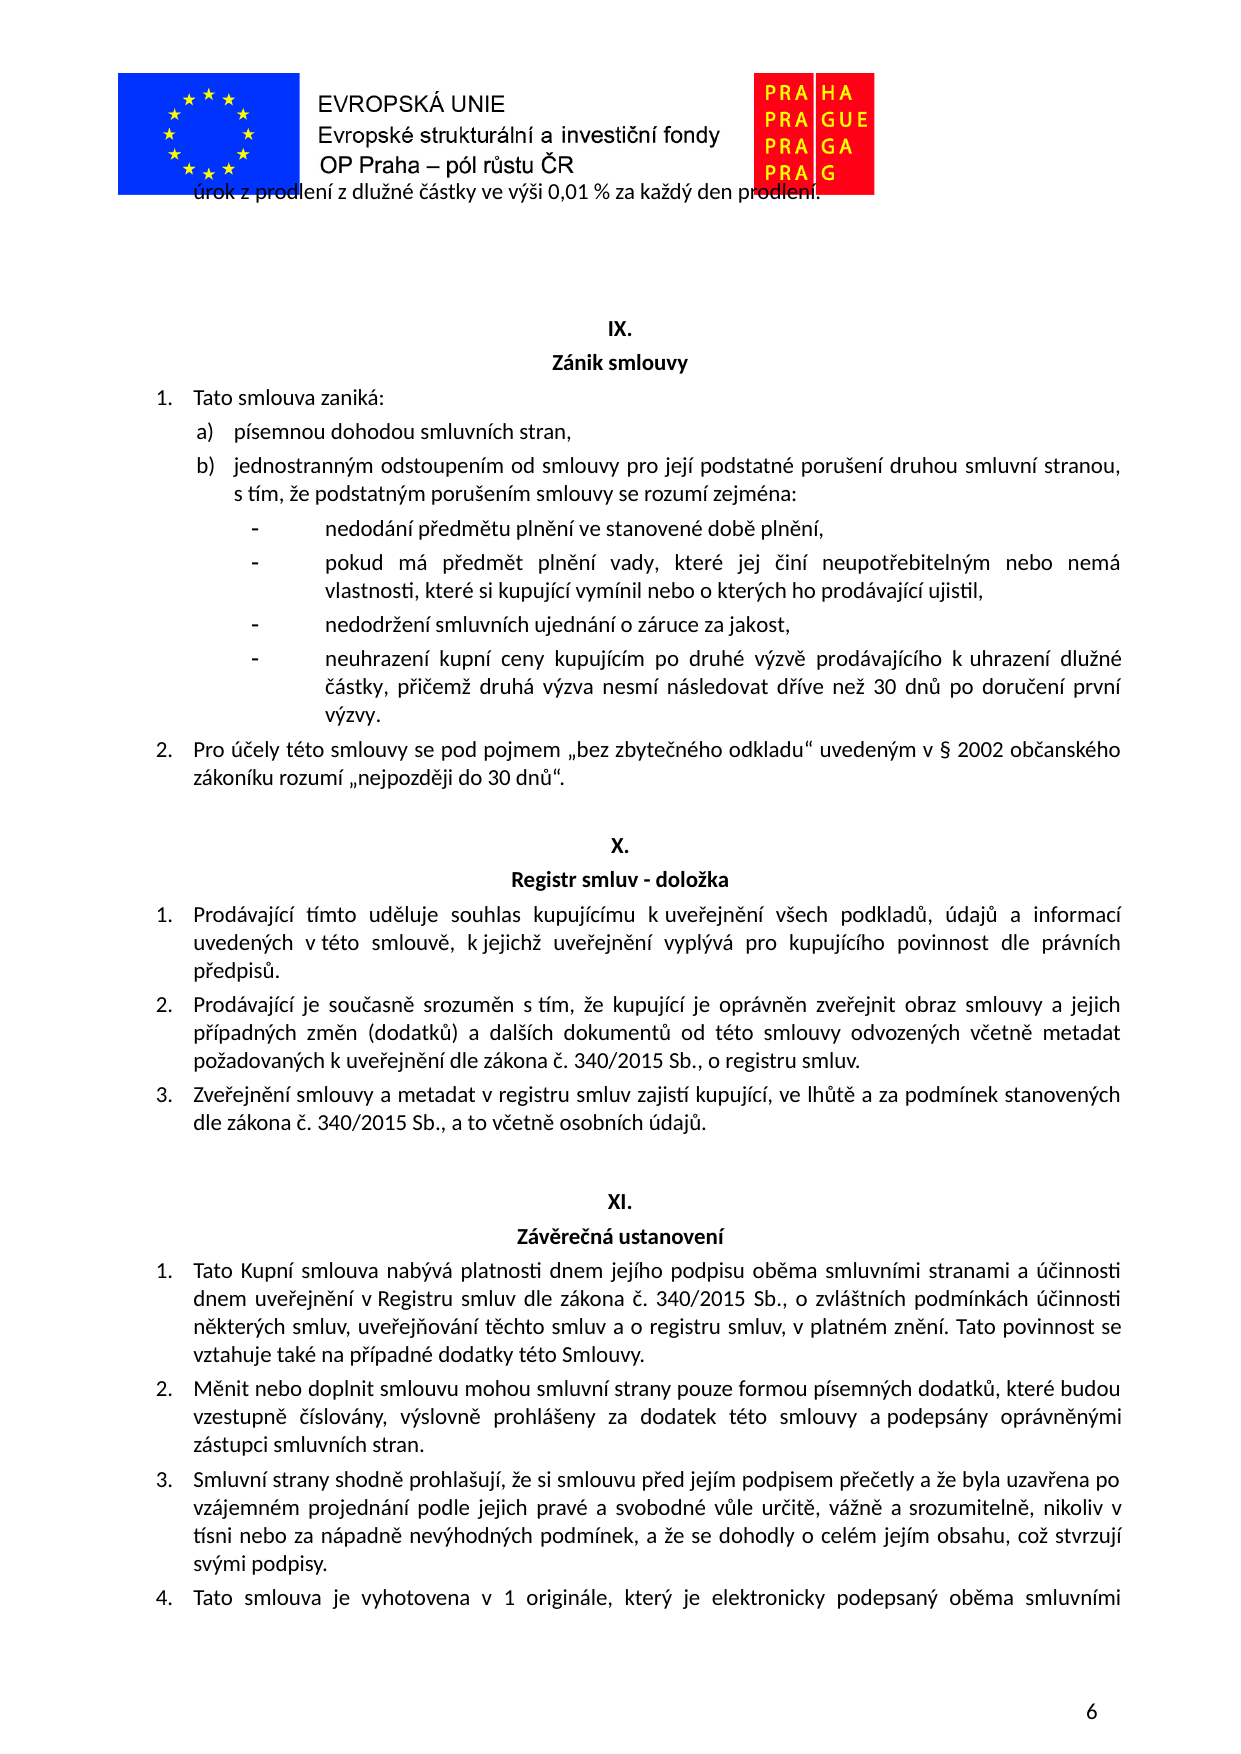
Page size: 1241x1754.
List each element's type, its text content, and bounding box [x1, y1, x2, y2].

text X. [118, 831, 1122, 859]
list Tato Kupní smlouva nabývá platnosti dnem jejího podpisu oběma smluvními stranami a účinnosti dnem uveřejnění v Registru smluv dle zákona č. 340/2015 Sb., o zvláštních podmínkách účinnosti některých smluv, uveřejňování těchto smluv a o registru smluv, v platném znění. Tato povinnost se vztahuje také na případné dodatky této Smlouvy. [156, 1256, 1122, 1368]
list Zveřejnění smlouvy a metadat v registru smluv zajistí kupující, ve lhůtě a za podmínek stanovených dle zákona č. 340/2015 Sb., a to včetně osobních údajů. [156, 1081, 1122, 1137]
text IX. [118, 314, 1122, 342]
text Registr smluv - doložka [118, 866, 1122, 894]
text XI. [118, 1187, 1122, 1216]
list Prodávající je současně srozuměn s tím, že kupující je oprávněn zveřejnit obraz smlouvy a jejich případných změn (dodatků) a dalších dokumentů od této smlouvy odvozených včetně metadat požadovaných k uveřejnění dle zákona č. 340/2015 Sb., o registru smluv. [156, 990, 1122, 1074]
list Prodávající tímto uděluje souhlas kupujícímu k uveřejnění všech podkladů, údajů a informací uvedených v této smlouvě, k jejichž uveřejnění vyplývá pro kupujícího povinnost dle právních předpisů. [156, 900, 1122, 984]
list neuhrazení kupní ceny kupujícím po druhé výzvě prodávajícího k uhrazení dlužné částky, přičemž druhá výzva nesmí následovat dříve než 30 dnů po doručení první výzvy. [251, 644, 1122, 728]
list nedodání předmětu plnění ve stanovené době plnění, [251, 514, 1122, 542]
list nedodržení smluvních ujednání o záruce za jakost, [251, 610, 1122, 638]
text Zánik smlouvy [118, 348, 1122, 377]
list pokud má předmět plnění vady, které jej činí neupotřebitelným nebo nemá vlastnosti, které si kupující vymínil nebo o kterých ho prodávající ujistil, [251, 548, 1122, 604]
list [156, 177, 1122, 205]
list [156, 1583, 1122, 1611]
list Pro účely této smlouvy se pod pojmem „bez zbytečného odkladu“ uvedeným v § 2002 občanského zákoníku rozumí „nejpozději do 30 dnů“. [156, 735, 1122, 791]
picture [118, 73, 875, 195]
list Smluvní strany shodně prohlašují, že si smlouvu před jejím podpisem přečetly a že byla uzavřena po vzájemném projednání podle jejich pravé a svobodné vůle určitě, vážně a srozumitelně, nikoliv v tísni nebo za nápadně nevýhodných podmínek, a že se dohodly o celém jejím obsahu, což stvrzují svými podpisy. [156, 1465, 1122, 1577]
list jednostranným odstoupením od smlouvy pro její podstatné porušení druhou smluvní stranou, s tím, že podstatným porušením smlouvy se rozumí zejména: [196, 451, 1122, 507]
list písemnou dohodou smluvních stran, [196, 417, 1122, 445]
text Závěrečná ustanovení [118, 1222, 1122, 1250]
list Tato smlouva zaniká: [156, 383, 1122, 411]
list Měnit nebo doplnit smlouvu mohou smluvní strany pouze formou písemných dodatků, které budou vzestupně číslovány, výslovně prohlášeny za dodatek této smlouvy a podepsány oprávněnými zástupci smluvních stran. [156, 1374, 1122, 1458]
